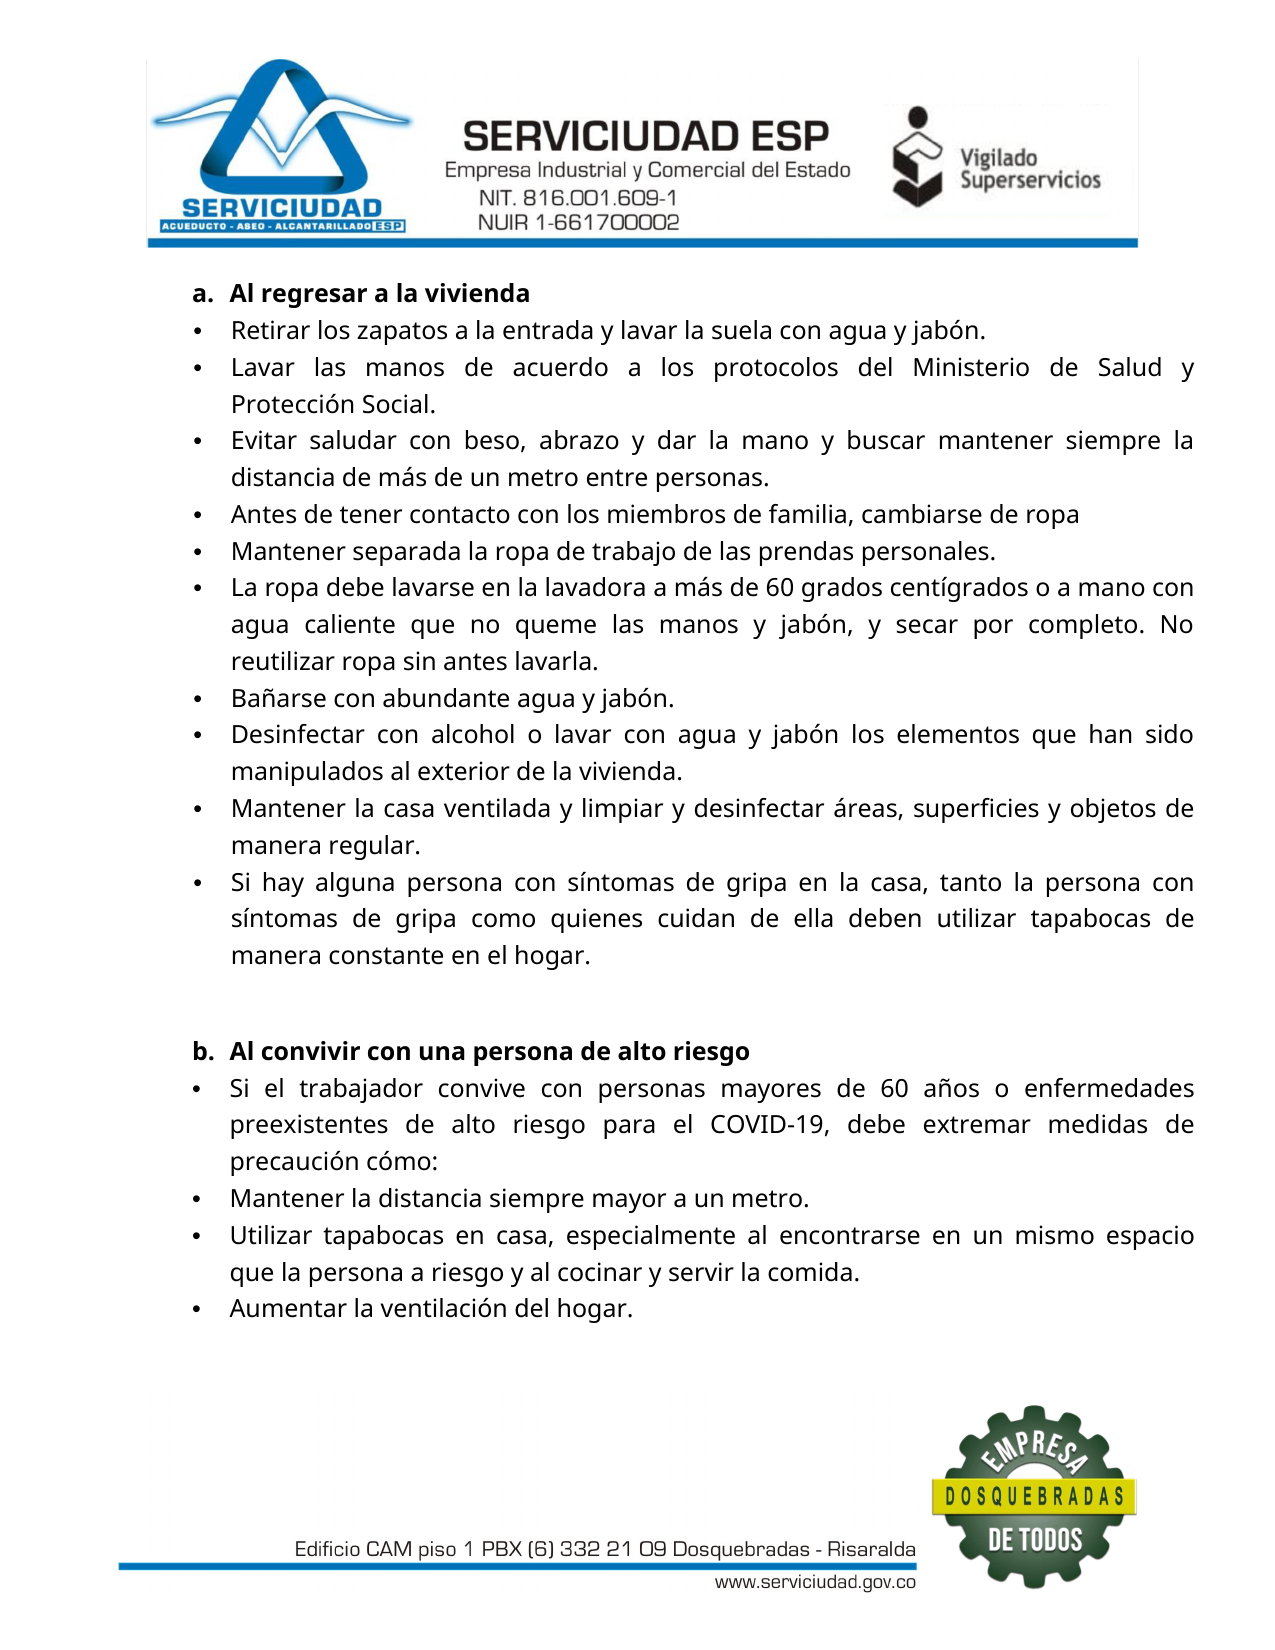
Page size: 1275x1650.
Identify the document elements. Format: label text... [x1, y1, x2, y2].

list Desinfectar con alcohol o lavar con agua y jabón los elementos que han sido manipulados al exterior de la vivienda. [193, 717, 1196, 788]
list Mantener la casa ventilada y limpiar y desinfectar áreas, superficies y objetos de manera regular. [193, 791, 1196, 862]
list Si el trabajador convive con personas mayores de 60 años o enfermedades preexistentes de alto riesgo para el COVID-19, debe extremar medidas de precaución cómo: [192, 1070, 1196, 1178]
subtitle Al convivir con una persona de alto riesgo [192, 1034, 1196, 1068]
list Evitar saludar con beso, abrazo y dar la mano y buscar mantener siempre la distancia de más de un metro entre personas. [193, 423, 1196, 494]
list Retirar los zapatos a la entrada y lavar la suela con agua y jabón. [193, 313, 1196, 347]
subtitle Al regresar a la vivienda [192, 276, 1196, 310]
list Bañarse con abundante agua y jabón. [193, 680, 1196, 714]
list Aumentar la ventilación del hogar. [192, 1291, 1196, 1325]
list Lavar las manos de acuerdo a los protocolos del Ministerio de Salud y Protección Social. [193, 349, 1196, 420]
list Antes de tener contacto con los miembros de familia, cambiarse de ropa [193, 497, 1196, 531]
list Mantener la distancia siempre mayor a un metro. [192, 1181, 1196, 1215]
list Utilizar tapabocas en casa, especialmente al encontrarse en un mismo espacio que la persona a riesgo y al cocinar y servir la comida. [192, 1217, 1196, 1288]
picture [118, 59, 1195, 248]
picture [118, 1389, 1145, 1600]
list La ropa debe lavarse en la lavadora a más de 60 grados centígrados o a mano con agua caliente que no queme las manos y jabón, y secar por completo. No reutilizar ropa sin antes lavarla. [193, 570, 1196, 678]
list Si hay alguna persona con síntomas de gripa en la casa, tanto la persona con síntomas de gripa como quienes cuidan de ella deben utilizar tapabocas de manera constante en el hogar. [193, 864, 1196, 972]
list Mantener separada la ropa de trabajo de las prendas personales. [193, 533, 1196, 567]
